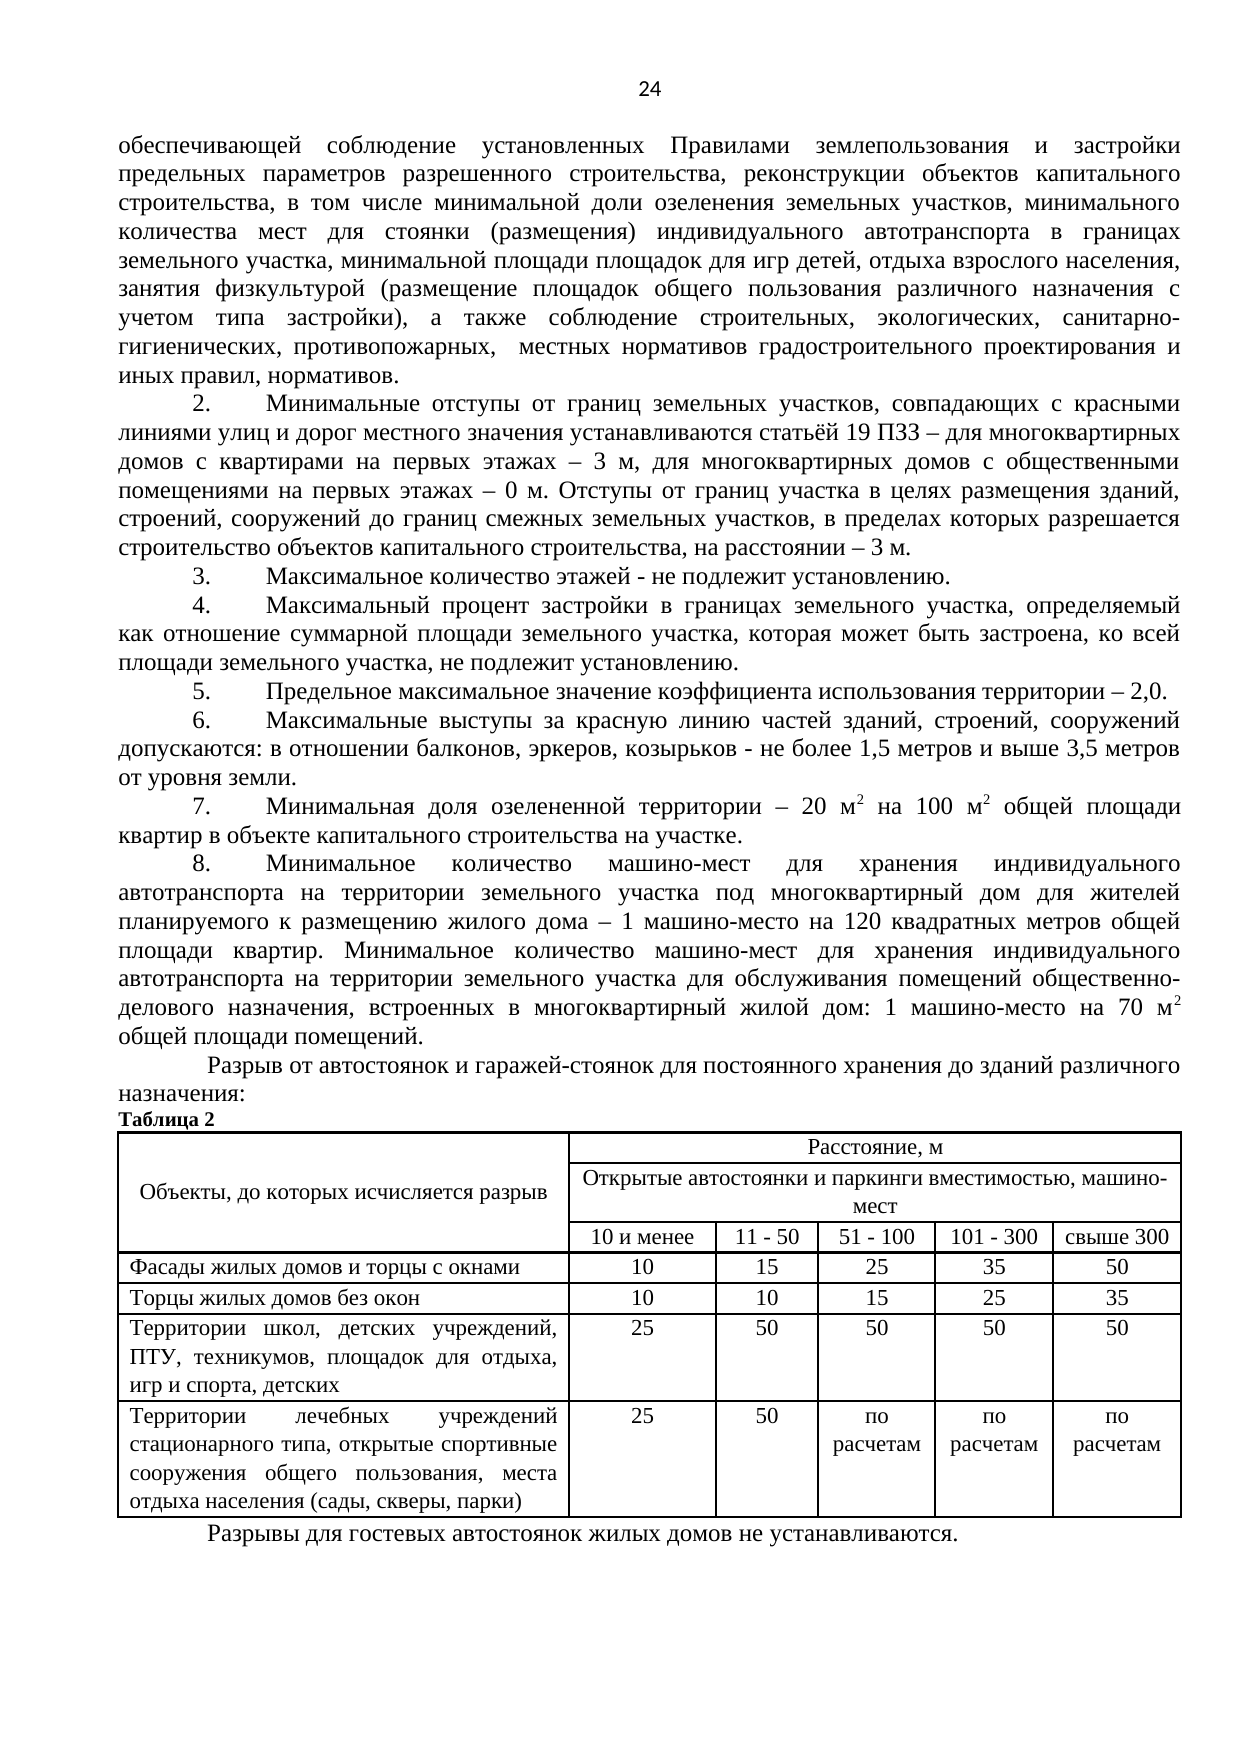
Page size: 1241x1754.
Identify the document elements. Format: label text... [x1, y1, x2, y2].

table_cell 15 [717, 1254, 817, 1282]
table_cell 35 [936, 1254, 1052, 1282]
table_cell 10 [570, 1284, 715, 1312]
table_header Объекты, до которых исчисляется разрыв [119, 1134, 568, 1251]
table_cell 15 [819, 1284, 934, 1312]
table_cell 35 [1054, 1284, 1180, 1312]
table_cell 10 [717, 1284, 817, 1312]
table_cell 50 [717, 1402, 817, 1516]
list Минимальные отступы от границ земельных участков, совпадающих с красными линиями улиц и дорог местного значения устанавливаются статьёй 19 ПЗЗ – для многоквартирных домов с квартирами на первых этажах – 3 м, для многоквартирных домов с общественными помещениями на первых этажах – 0 м. Отступы от границ участка в целях размещения зданий, строений, сооружений до границ смежных земельных участков, в пределах которых разрешается строительство объектов капитального строительства, на расстоянии – 3 м. [118, 388, 1181, 561]
table_cell 50 [1054, 1315, 1180, 1400]
list Максимальное количество этажей - не подлежит установлению. [118, 561, 1181, 590]
table_header Расстояние, м [570, 1134, 1180, 1162]
table_cell 50 [1054, 1254, 1180, 1282]
table_cell Территории школ, детских учреждений, ПТУ, техникумов, площадок для отдыха, игр и спорта, детских [119, 1315, 568, 1400]
table_cell по расчетам [936, 1402, 1052, 1516]
table_cell 25 [570, 1402, 715, 1516]
table_cell Торцы жилых домов без окон [119, 1284, 568, 1312]
table_cell 25 [936, 1284, 1052, 1312]
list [118, 130, 1181, 388]
table_cell Территории лечебных учреждений стационарного типа, открытые спортивные сооружения общего пользования, места отдыха населения (сады, скверы, парки) [119, 1402, 568, 1516]
table_cell 11 - 50 [717, 1223, 817, 1251]
table_cell 51 - 100 [819, 1223, 934, 1251]
list Минимальная доля озелененной территории – 20 м2 на 100 м2 общей площади квартир в объекте капитального строительства на участке. [118, 791, 1181, 848]
list Предельное максимальное значение коэффициента использования территории – 2,0. [118, 676, 1181, 705]
table_cell свыше 300 [1054, 1223, 1180, 1251]
table_cell 25 [819, 1254, 934, 1282]
table_cell 50 [717, 1315, 817, 1400]
table_cell 101 - 300 [936, 1223, 1052, 1251]
text Разрыв от автостоянок и гаражей-стоянок для постоянного хранения до зданий различного назначения: [118, 1050, 1181, 1107]
table_cell 50 [936, 1315, 1052, 1400]
table_cell 10 и менее [570, 1223, 715, 1251]
table_cell 50 [819, 1315, 934, 1400]
table_cell 10 [570, 1254, 715, 1282]
table_cell Открытые автостоянки и паркинги вместимостью, машино-мест [570, 1164, 1180, 1221]
text Разрывы для гостевых автостоянок жилых домов не устанавливаются. [118, 1518, 1181, 1546]
list Максимальные выступы за красную линию частей зданий, строений, сооружений допускаются: в отношении балконов, эркеров, козырьков - не более 1,5 метров и выше 3,5 метров от уровня земли. [118, 705, 1181, 791]
table_cell 25 [570, 1315, 715, 1400]
table_cell по расчетам [819, 1402, 934, 1516]
table_cell Фасады жилых домов и торцы с окнами [119, 1254, 568, 1282]
list Минимальное количество машино-мест для хранения индивидуального автотранспорта на территории земельного участка под многоквартирный дом для жителей планируемого к размещению жилого дома – 1 машино-место на 120 квадратных метров общей площади квартир. Минимальное количество машино-мест для хранения индивидуального автотранспорта на территории земельного участка для обслуживания помещений общественно-делового назначения, встроенных в многоквартирный жилой дом: 1 машино-место на 70 м2 общей площади помещений. [118, 848, 1181, 1050]
table_cell по расчетам [1054, 1402, 1180, 1516]
list Максимальный процент застройки в границах земельного участка, определяемый как отношение суммарной площади земельного участка, которая может быть застроена, ко всей площади земельного участка, не подлежит установлению. [118, 590, 1181, 676]
